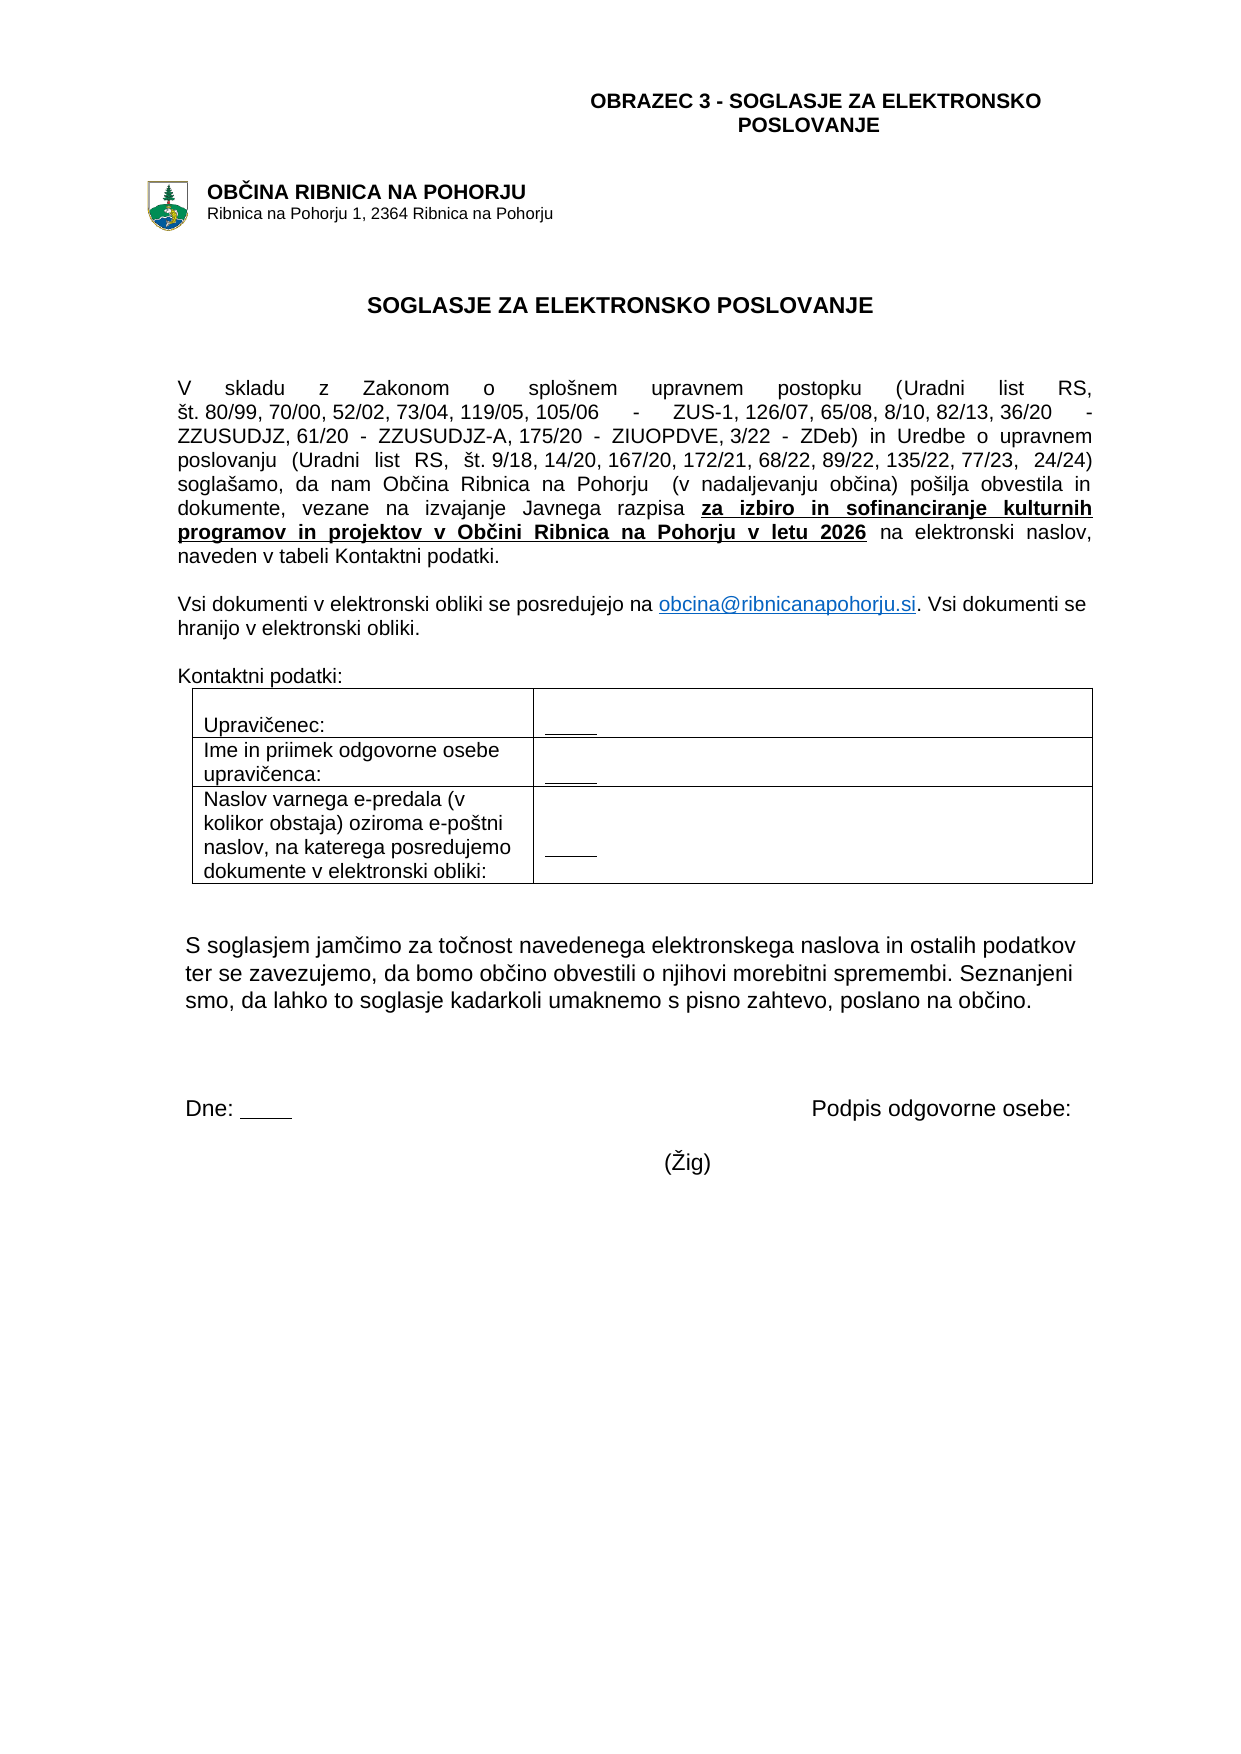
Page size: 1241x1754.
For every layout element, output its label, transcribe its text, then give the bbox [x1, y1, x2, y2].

table_cell [534, 738, 1092, 786]
list S soglasjem jamčimo za točnost navedenega elektronskega naslova in ostalih podatkov ter se zavezujemo, da bomo občino obvestili o njihovi morebitni spremembi. Seznanjeni smo, da lahko to soglasje kadarkoli umaknemo s pisno zahtevo, poslano na občino. [185, 932, 1093, 1013]
text Kontaktni podatki: [177, 664, 1093, 688]
text Ribnica na Pohorju 1, 2364 Ribnica na Pohorju [188, 204, 1093, 223]
text OBČINA RIBNICA NA POHORJU [188, 180, 1093, 204]
table_cell Ime in priimek odgovorne osebe upravičenca: [193, 738, 533, 786]
table_header [534, 689, 1092, 737]
table_cell [534, 787, 1092, 882]
list Dne: Podpis odgovorne osebe: [185, 1094, 1093, 1121]
text Vsi dokumenti v elektronski obliki se posredujejo na obcina@ribnicanapohorju.si. Vsi dokumenti se hranijo v elektronski obliki. [177, 592, 1093, 640]
text OBRAZEC 3 - SOGLASJE ZA ELEKTRONSKO [590, 89, 1093, 113]
table_header Upravičenec: [193, 689, 533, 737]
text V skladu z Zakonom o splošnem upravnem postopku (Uradni list RS, št. 80/99, 70/00, 52/02, 73/04, 119/05, 105/06 - ZUS-1, 126/07, 65/08, 8/10, 82/13, 36/20 - ZZUSUDJZ, 61/20 - ZZUSUDJZ-A, 175/20 - ZIUOPDVE, 3/22 - ZDeb) in Uredbe o upravnem poslovanju (Uradni list RS, št. 9/18, 14/20, 167/20, 172/21, 68/22, 89/22, 135/22, 77/23, 24/24) soglašamo, da nam Občina Ribnica na Pohorju (v nadaljevanju občina) pošilja obvestila in dokumente, vezane na izvajanje Javnega razpisa za izbiro in sofinanciranje kulturnih programov in projektov v Občini Ribnica na Pohorju v letu 2026 na elektronski naslov, naveden v tabeli Kontaktni podatki. [177, 376, 1093, 568]
picture [147, 179, 188, 231]
list (Žig) [185, 1148, 1093, 1175]
text SOGLASJE ZA ELEKTRONSKO POSLOVANJE [148, 292, 1093, 319]
table_cell Naslov varnega e-predala (v kolikor obstaja) oziroma e-poštni naslov, na katerega posredujemo dokumente v elektronski obliki: [193, 787, 533, 882]
text POSLOVANJE [738, 113, 1093, 137]
